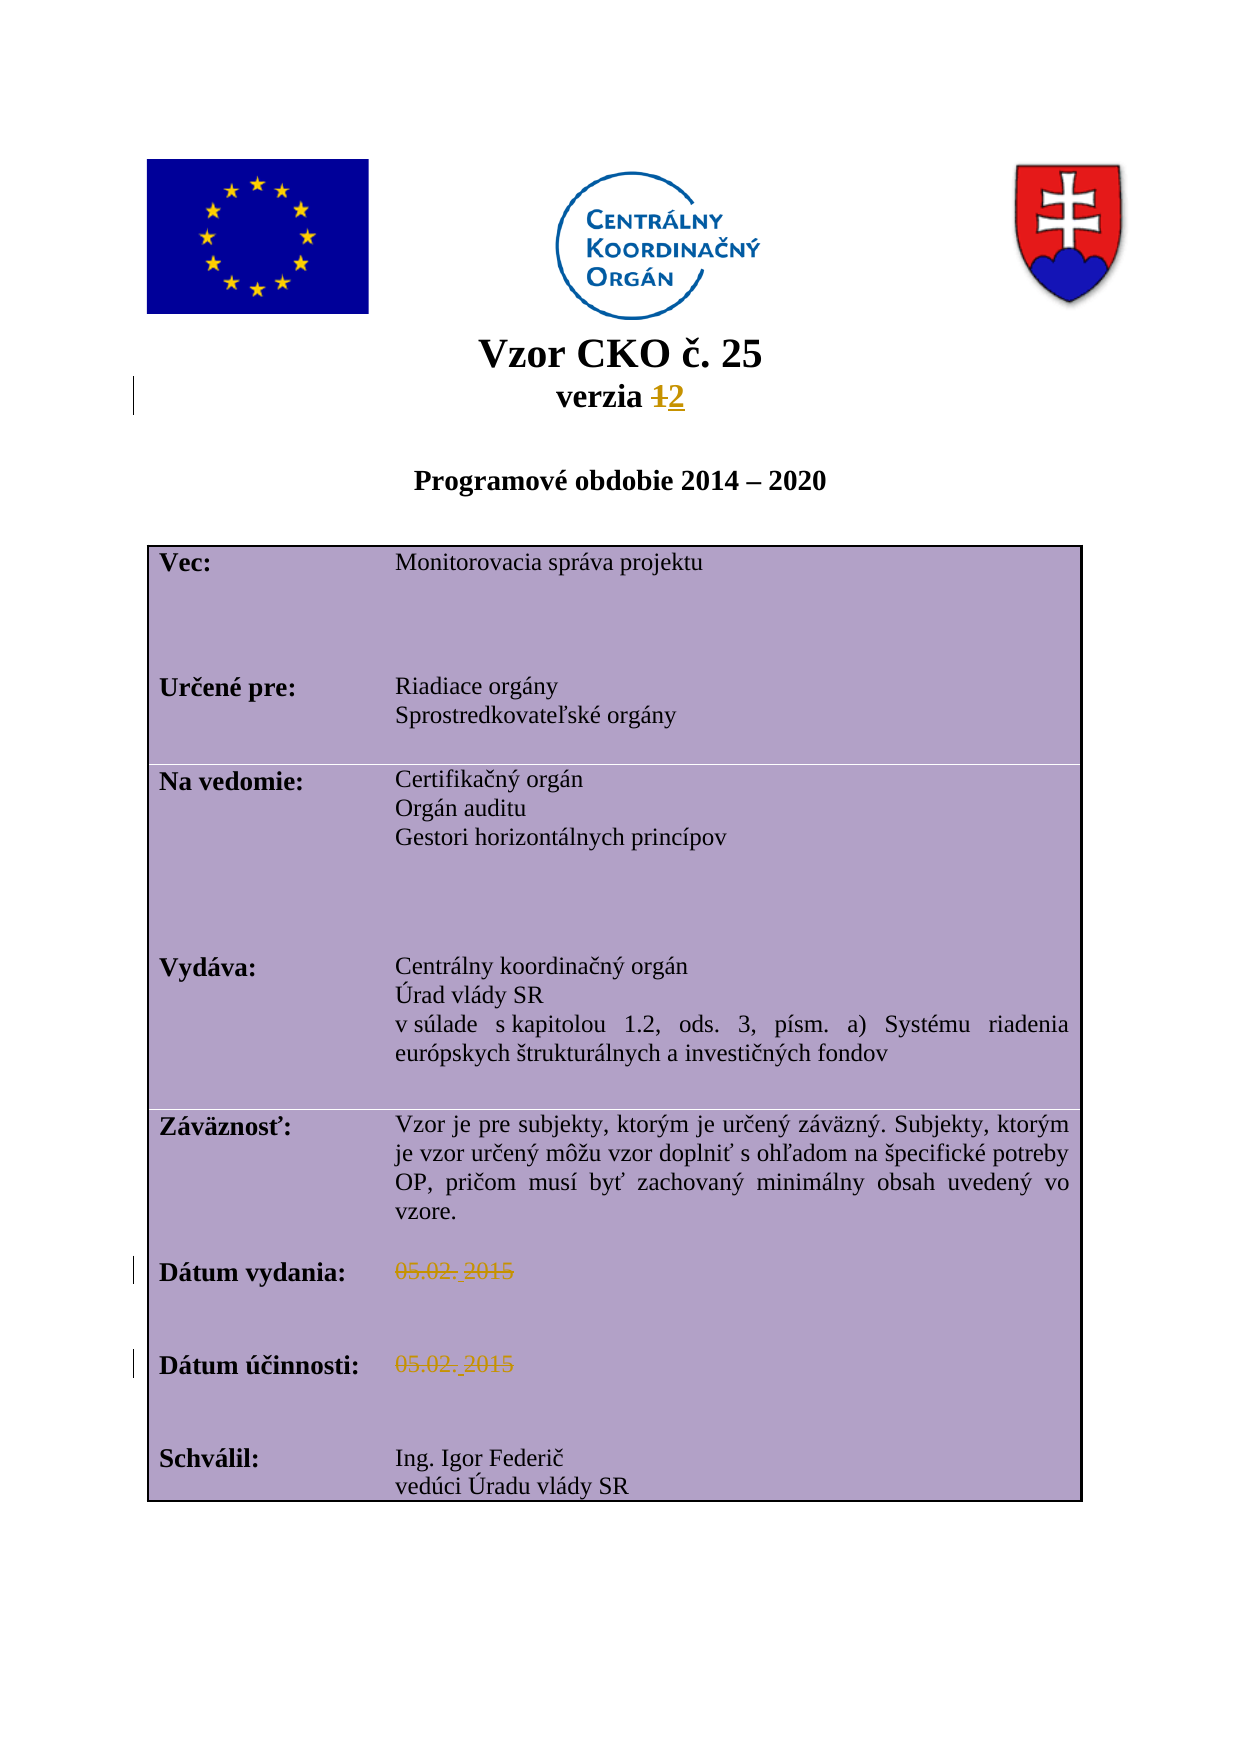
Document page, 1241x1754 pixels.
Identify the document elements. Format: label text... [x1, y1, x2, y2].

table_cell Dátum účinnosti: [149, 1349, 384, 1443]
table_cell Na vedomie: [149, 765, 384, 951]
table_cell Riadiace orgány Sprostredkovateľské orgány [384, 671, 1080, 764]
text Programové obdobie 2014 – 2020 [148, 463, 1093, 496]
picture [1011, 160, 1132, 315]
table_cell Záväznosť: [149, 1110, 384, 1256]
table_cell Dátum vydania: [149, 1256, 384, 1349]
picture [146, 159, 369, 314]
table_cell Certifikačný orgán Orgán auditu Gestori horizontálnych princípov [384, 765, 1080, 951]
table_header Vec: [149, 547, 384, 671]
picture [552, 168, 762, 318]
table_header Monitorovacia správa projektu [384, 547, 1080, 671]
table_cell Schválil: [149, 1443, 384, 1500]
text verzia [148, 376, 1093, 415]
table_cell Centrálny koordinačný orgán Úrad vlády SR v súlade s kapitolou 1.2, ods. 3, písm. a) Systému riadenia európskych štrukturálnych a investičných fondov [384, 951, 1080, 1109]
table_cell Ing. Igor Federič vedúci Úradu vlády SR [384, 1443, 1080, 1500]
text Vzor CKO č. [148, 328, 1093, 376]
table_cell Určené pre: [149, 671, 384, 764]
table_cell Vydáva: [149, 951, 384, 1109]
